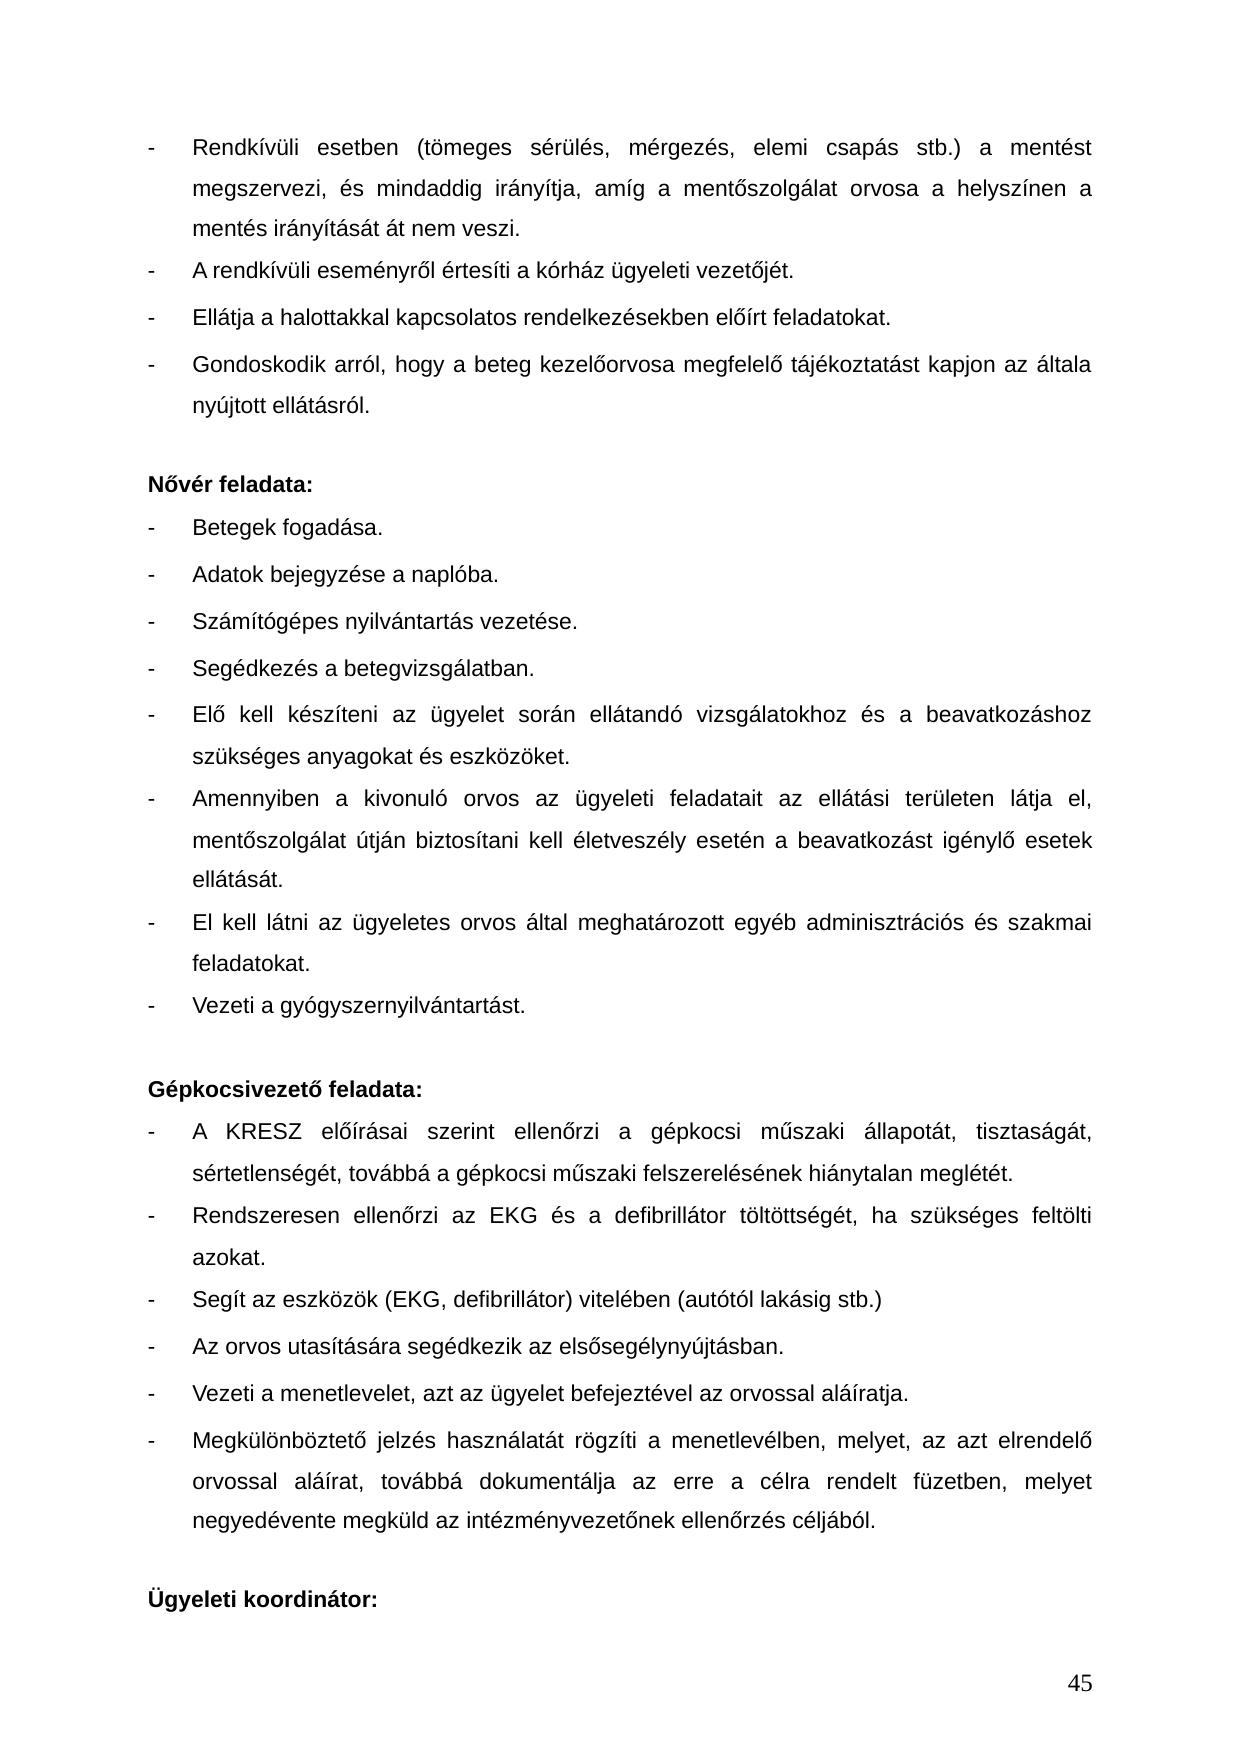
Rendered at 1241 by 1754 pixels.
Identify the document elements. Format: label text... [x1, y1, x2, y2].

list Rendkívüli esetben (tömeges sérülés, mérgezés, elemi csapás stb.) a mentést megszervezi, és mindaddig irányítja, amíg a mentőszolgálat orvosa a helyszínen a mentés irányítását át nem veszi. [148, 131, 1093, 241]
list Megkülönböztető jelzés használatát rögzíti a menetlevélben, melyet, az azt elrendelő orvossal aláírat, továbbá dokumentálja az erre a célra rendelt füzetben, melyet negyedévente megküld az intézményvezetőnek ellenőrzés céljából. [148, 1424, 1093, 1534]
list Az orvos utasítására segédkezik az elsősegélynyújtásban. [148, 1330, 1093, 1361]
list Vezeti a gyógyszernyilvántartást. [148, 989, 1093, 1021]
text Gépkocsivezető feladata: [148, 1076, 1093, 1102]
list Amennyiben a kivonuló orvos az ügyeleti feladatait az ellátási területen látja el, mentőszolgálat útján biztosítani kell életveszély esetén a beavatkozást igénylő esetek ellátását. [148, 782, 1093, 892]
list A rendkívüli eseményről értesíti a kórház ügyeleti vezetőjét. [148, 254, 1093, 286]
list A KRESZ előírásai szerint ellenőrzi a gépkocsi műszaki állapotát, tisztaságát, sértetlenségét, továbbá a gépkocsi műszaki felszerelésének hiánytalan meglétét. [148, 1115, 1093, 1186]
list Elő kell készíteni az ügyelet során ellátandó vizsgálatokhoz és a beavatkozáshoz szükséges anyagokat és eszközöket. [148, 698, 1093, 769]
list Számítógépes nyilvántartás vezetése. [148, 605, 1093, 636]
list Vezeti a menetlevelet, azt az ügyelet befejeztével az orvossal aláíratja. [148, 1377, 1093, 1408]
list Rendszeresen ellenőrzi az EKG és a defibrillátor töltöttségét, ha szükséges feltölti azokat. [148, 1199, 1093, 1270]
list Ellátja a halottakkal kapcsolatos rendelkezésekben előírt feladatokat. [148, 301, 1093, 332]
text Nővér feladata: [148, 471, 1093, 498]
list El kell látni az ügyeletes orvos által meghatározott egyéb adminisztrációs és szakmai feladatokat. [148, 906, 1093, 976]
list Adatok bejegyzése a naplóba. [148, 558, 1093, 589]
text Ügyeleti koordinátor: [148, 1586, 1093, 1613]
list Gondoskodik arról, hogy a beteg kezelőorvosa megfelelő tájékoztatást kapjon az általa nyújtott ellátásról. [148, 348, 1093, 419]
list Segédkezés a betegvizsgálatban. [148, 652, 1093, 683]
list Segít az eszközök (EKG, defibrillátor) vitelében (autótól lakásig stb.) [148, 1283, 1093, 1314]
list Betegek fogadása. [148, 511, 1093, 542]
